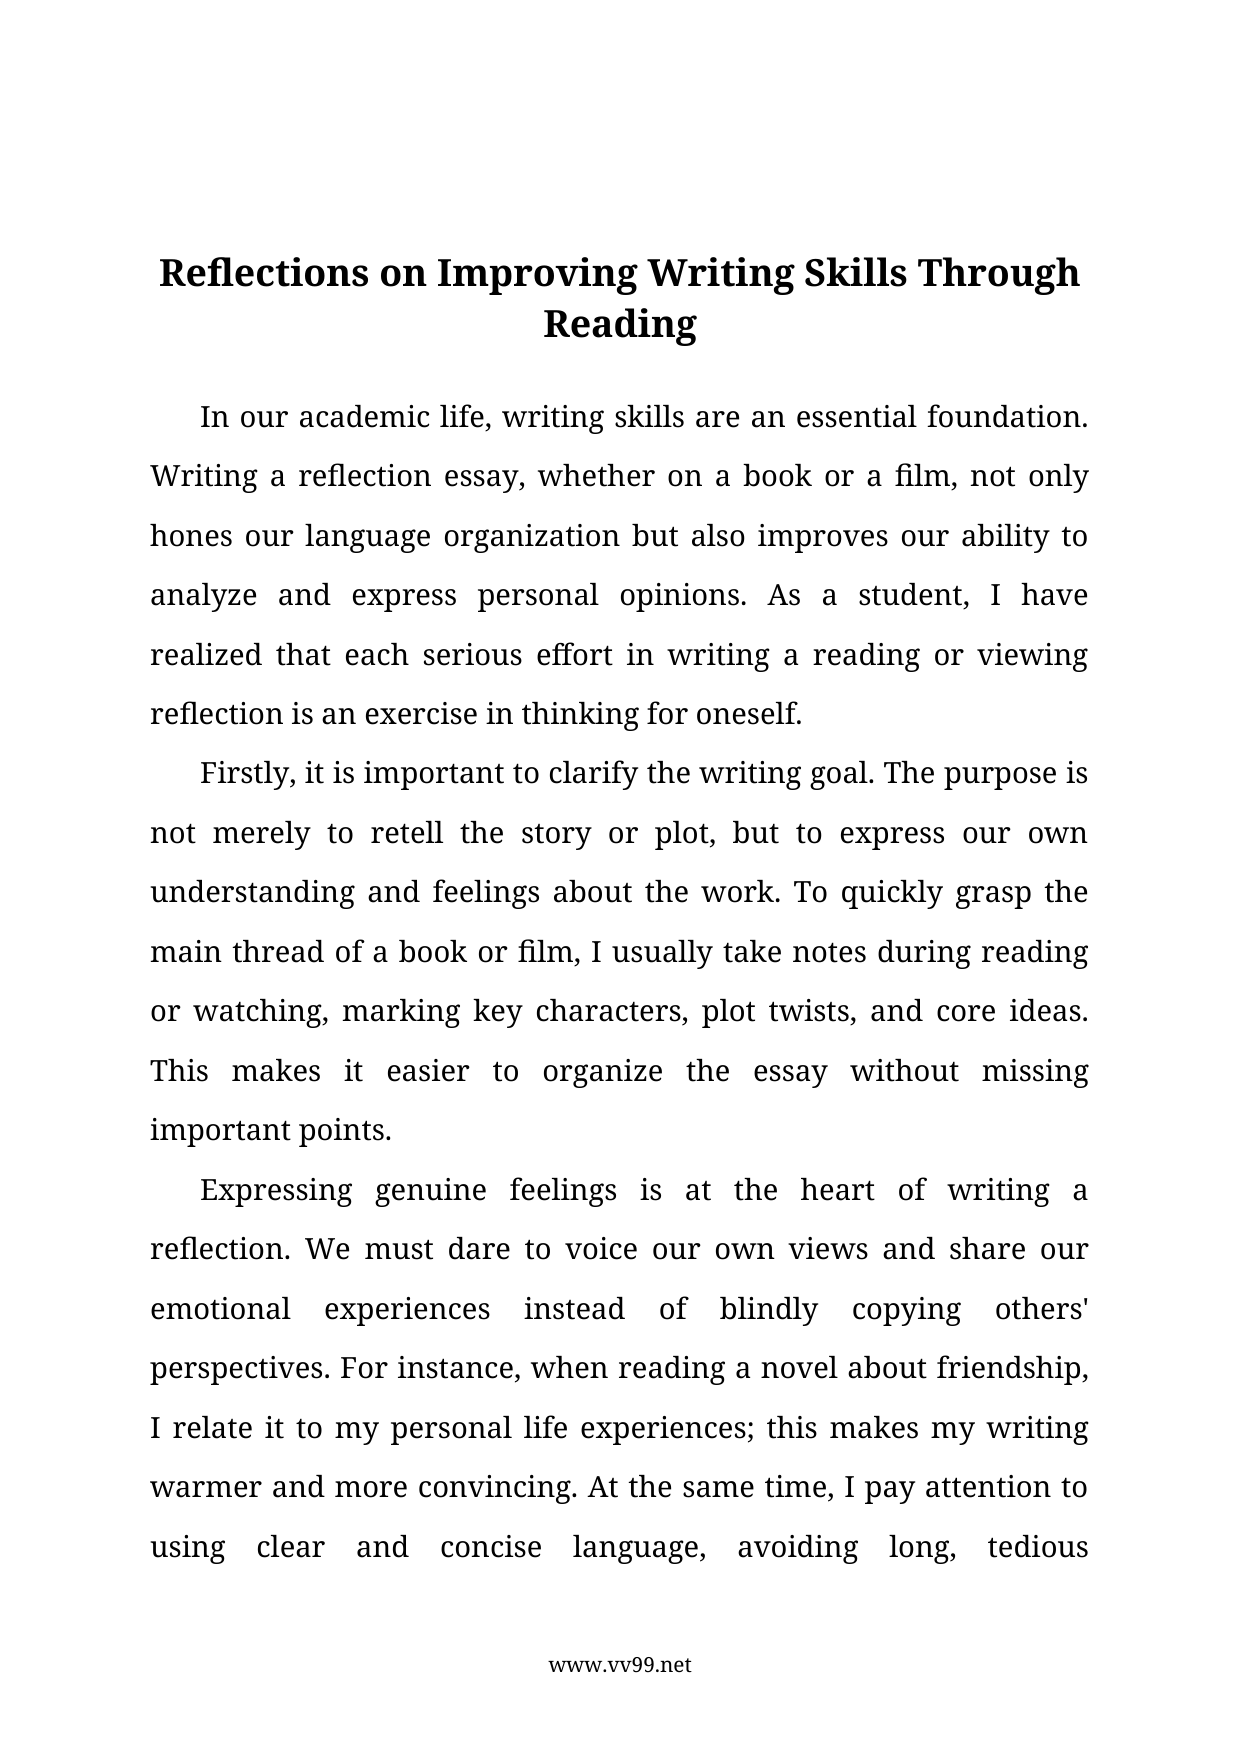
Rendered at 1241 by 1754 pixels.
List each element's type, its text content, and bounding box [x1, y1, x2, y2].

subtitle Reflections on Improving Writing Skills Through Reading [150, 246, 1090, 348]
text Firstly, it is important to clarify the writing goal. The purpose is not merely to retell the story or plot, but to express our own understanding and feelings about the work. To quickly grasp the main thread of a book or film, I usually take notes during reading or watching, marking key characters, plot twists, and core ideas. This makes it easier to organize the essay without missing important points. [150, 753, 1090, 1149]
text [150, 1169, 1090, 1566]
text In our academic life, writing skills are an essential foundation. Writing a reflection essay, whether on a book or a film, not only hones our language organization but also improves our ability to analyze and express personal opinions. As a student, I have realized that each serious effort in writing a reading or viewing reflection is an exercise in thinking for oneself. [150, 396, 1090, 733]
